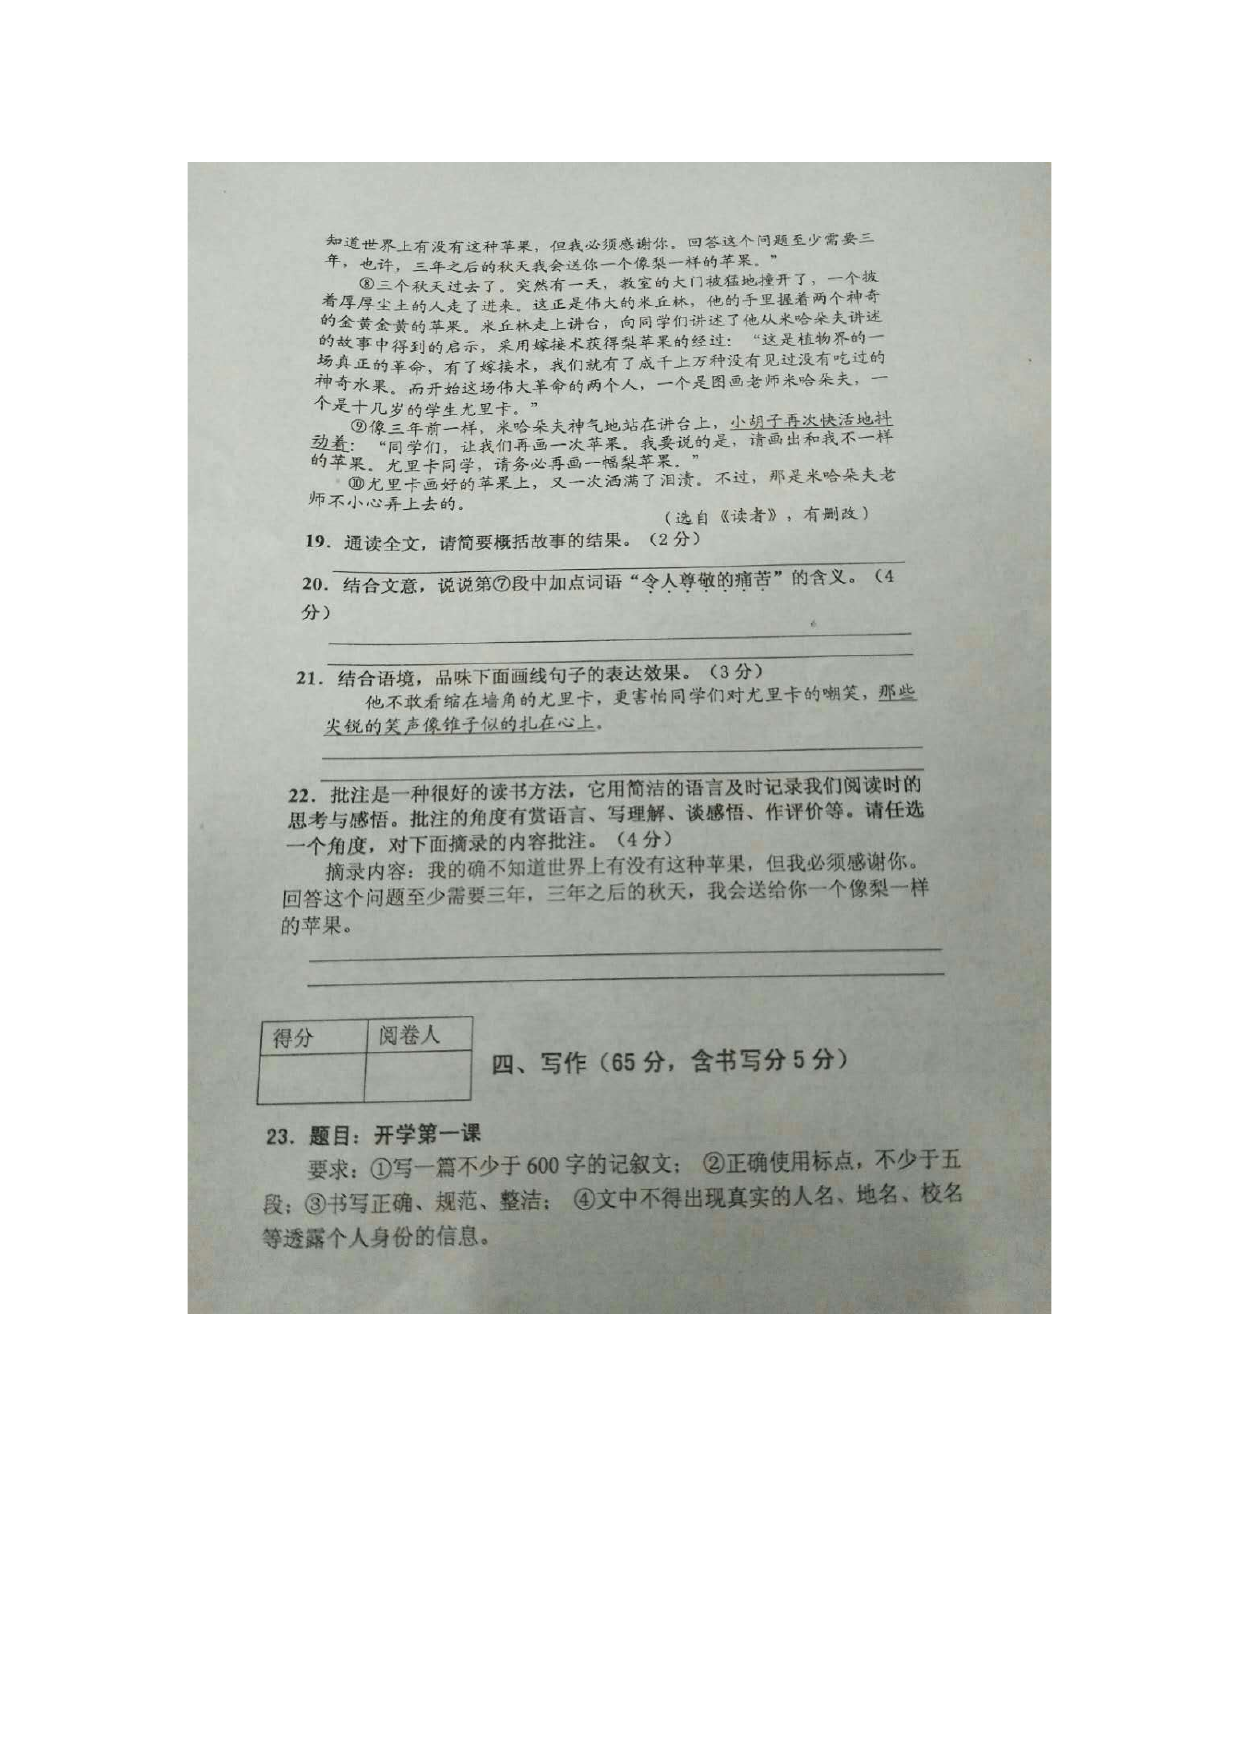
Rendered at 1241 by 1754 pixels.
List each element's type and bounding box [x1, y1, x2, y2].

picture [187, 162, 1052, 1314]
